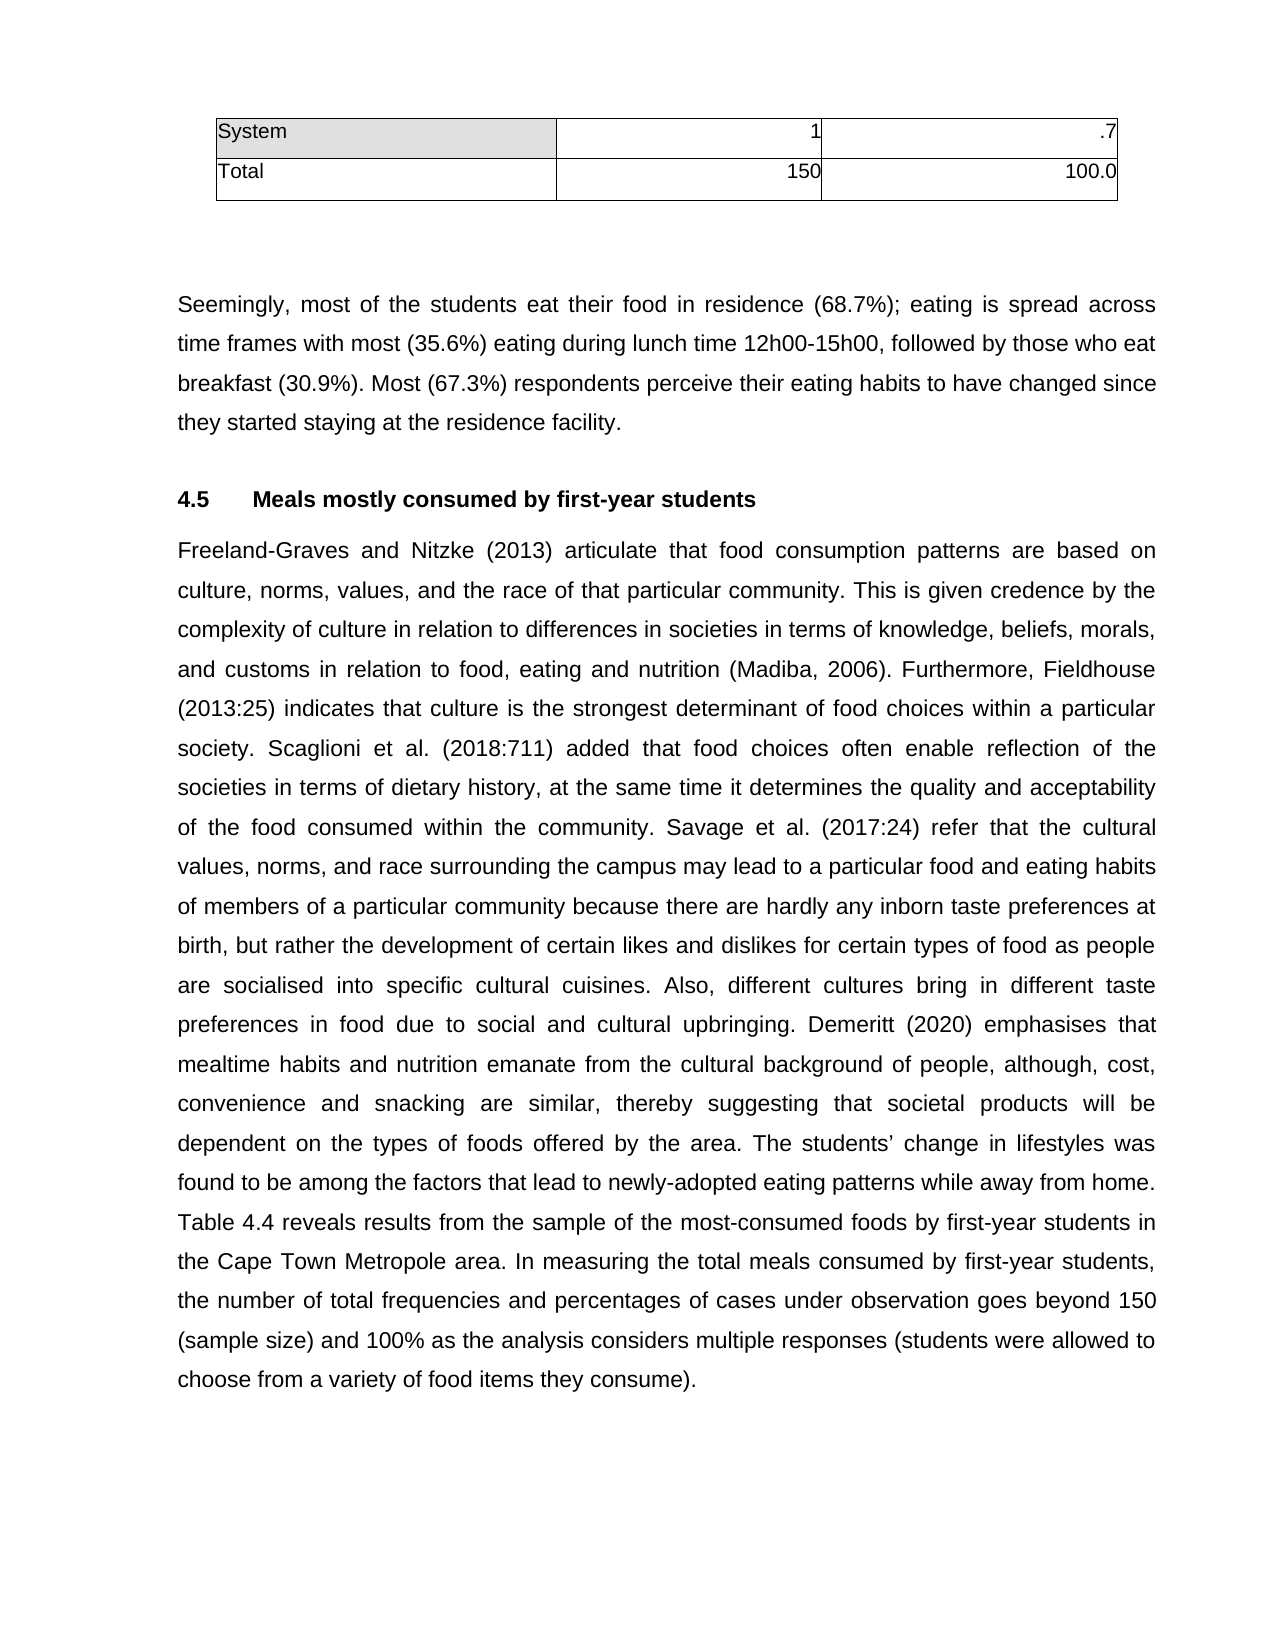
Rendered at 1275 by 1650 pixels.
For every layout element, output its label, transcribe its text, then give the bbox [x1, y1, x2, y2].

table_cell System [217, 119, 556, 158]
table_cell Total [217, 159, 556, 200]
table_cell .7 [822, 119, 1117, 158]
text Seemingly, most of the students eat their food in residence (68.7%); eating is spread across time frames with most (35.6%) eating during lunch time 12h00-15h00, followed by those who eat breakfast (30.9%). Most (67.3%) respondents perceive their eating habits to have changed since they started staying at the residence facility. [177, 291, 1157, 435]
table_cell 100.0 [822, 159, 1117, 200]
text Freeland-Graves and Nitzke (2013) articulate that food consumption patterns are based on culture, norms, values, and the race of that particular community. This is given credence by the complexity of culture in relation to differences in societies in terms of knowledge, beliefs, morals, and customs in relation to food, eating and nutrition (Madiba, 2006). Furthermore, Fieldhouse (2013:25) indicates that culture is the strongest determinant of food choices within a particular society. Scaglioni et al. (2018:711) added that food choices often enable reflection of the societies in terms of dietary history, at the same time it determines the quality and acceptability of the food consumed within the community. Savage et al. (2017:24) refer that the cultural values, norms, and race surrounding the campus may lead to a particular food and eating habits of members of a particular community because there are hardly any inborn taste preferences at birth, but rather the development of certain likes and dislikes for certain types of food as people are socialised into specific cultural cuisines. Also, different cultures bring in different taste preferences in food due to social and cultural upbringing. Demeritt (2020) emphasises that mealtime habits and nutrition emanate from the cultural background of people, although, cost, convenience and snacking are similar, thereby suggesting that societal products will be dependent on the types of foods offered by the area. The students’ change in lifestyles was found to be among the factors that lead to newly-adopted eating patterns while away from home. Table 4.4 reveals results from the sample of the most-consumed foods by first-year students in the Cape Town Metropole area. In measuring the total meals consumed by first-year students, the number of total frequencies and percentages of cases under observation goes beyond 150 (sample size) and 100% as the analysis considers multiple responses (students were allowed to choose from a variety of food items they consume). [177, 537, 1157, 1393]
table_cell 1 [557, 119, 821, 158]
subtitle 4.5 Meals mostly consumed by first-year students [177, 486, 1157, 512]
table_cell 150 [557, 159, 821, 200]
